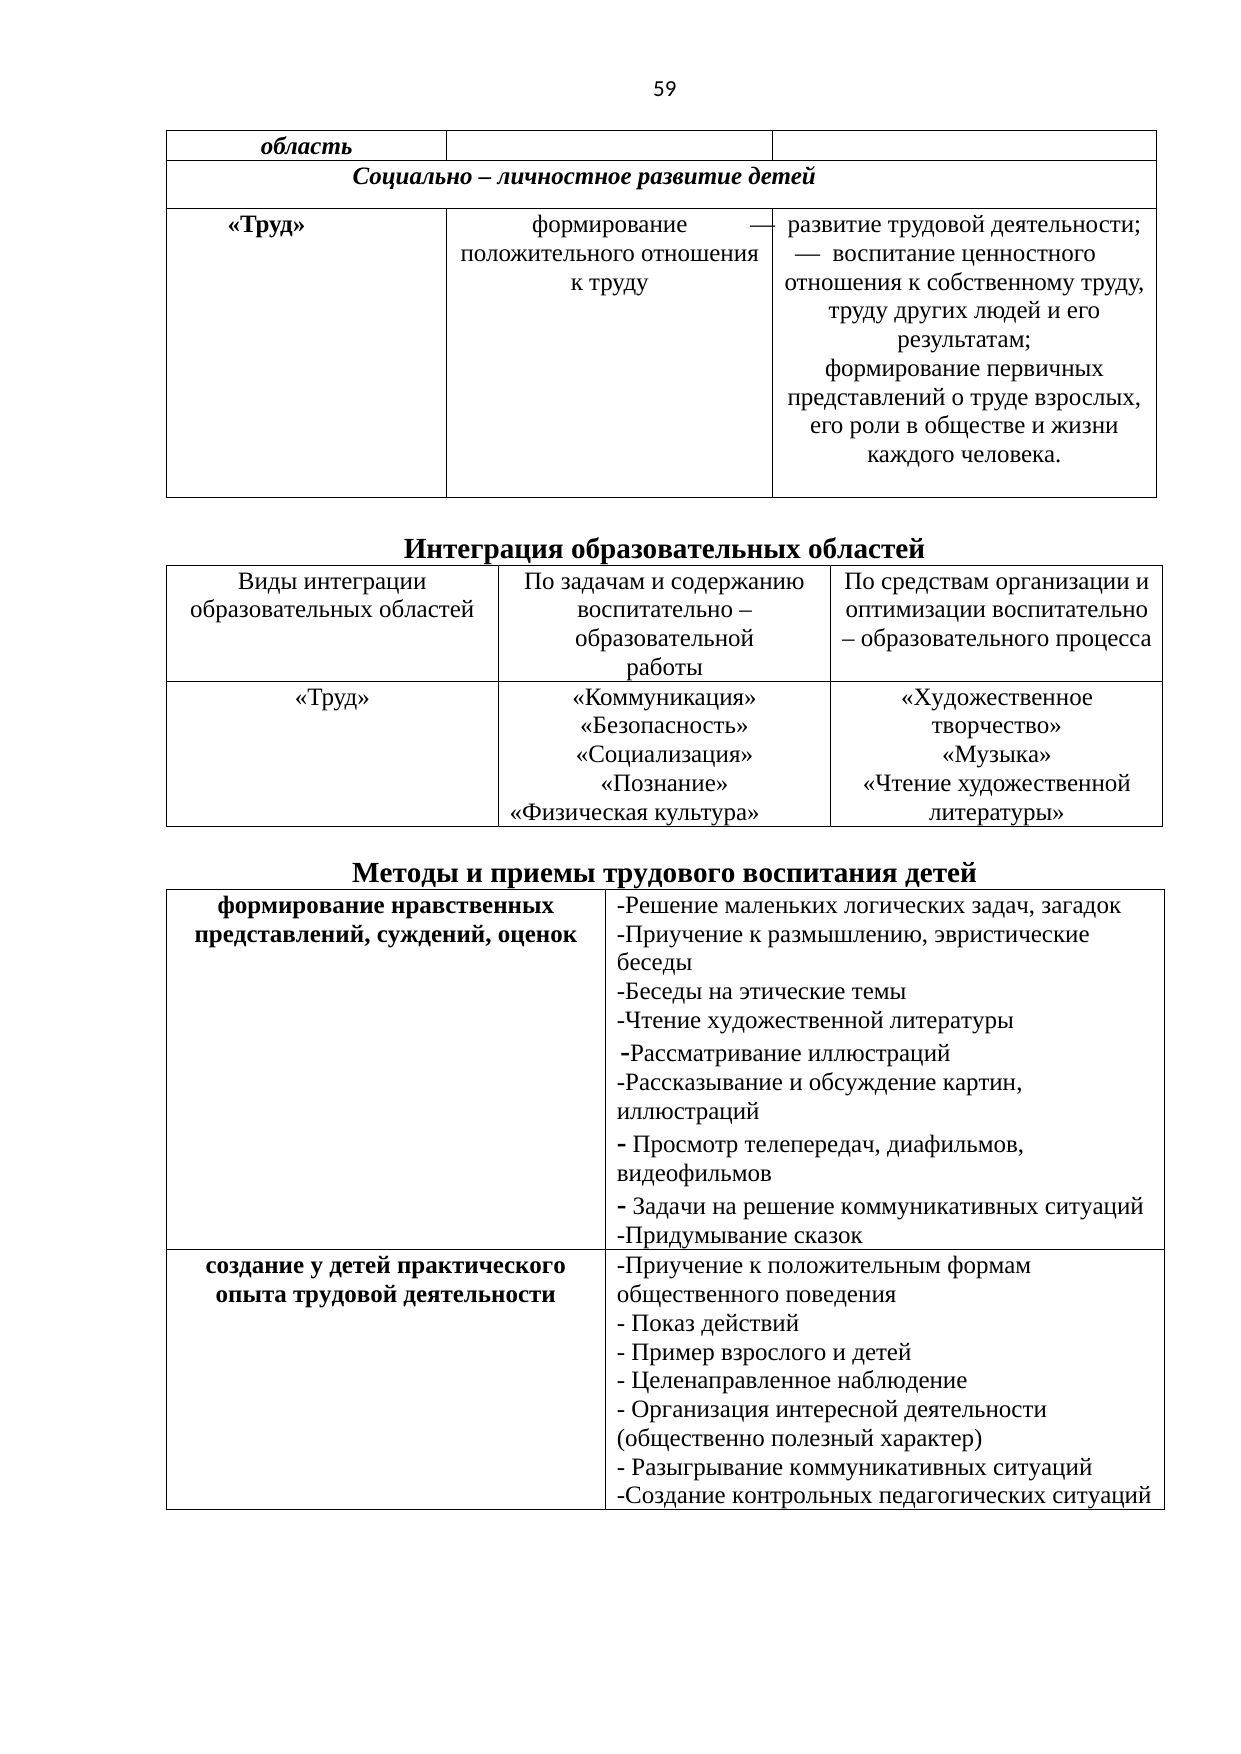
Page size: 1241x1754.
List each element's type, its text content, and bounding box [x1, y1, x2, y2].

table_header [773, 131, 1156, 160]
text Методы и приемы трудового воспитания детей [177, 855, 1152, 889]
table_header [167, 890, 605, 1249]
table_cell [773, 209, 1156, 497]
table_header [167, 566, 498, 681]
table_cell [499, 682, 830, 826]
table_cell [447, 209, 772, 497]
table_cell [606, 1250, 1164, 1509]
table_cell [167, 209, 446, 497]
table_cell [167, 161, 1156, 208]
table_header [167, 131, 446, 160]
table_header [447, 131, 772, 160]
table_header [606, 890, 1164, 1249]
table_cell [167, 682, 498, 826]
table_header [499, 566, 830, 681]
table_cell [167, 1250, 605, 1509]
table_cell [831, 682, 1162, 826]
text Интеграция образовательных областей [177, 531, 1152, 565]
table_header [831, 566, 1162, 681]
